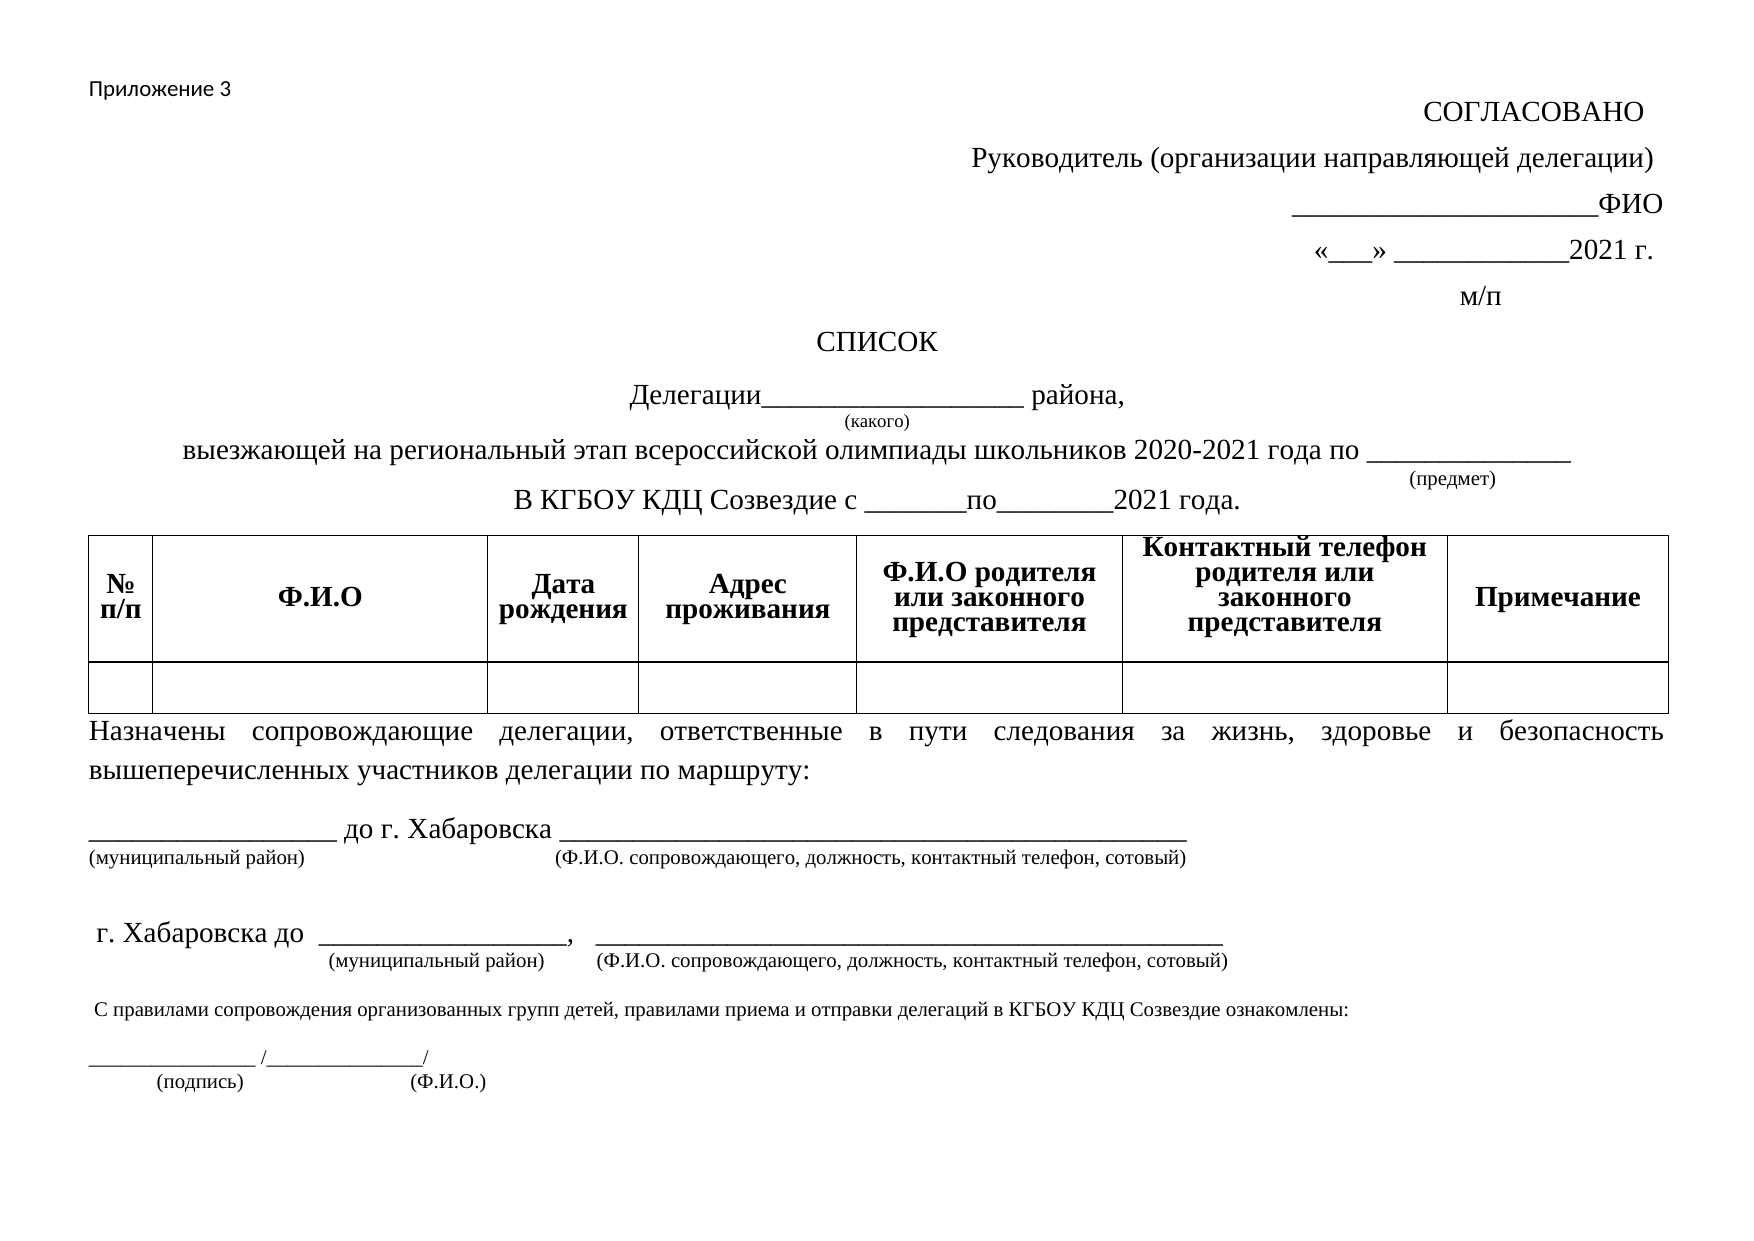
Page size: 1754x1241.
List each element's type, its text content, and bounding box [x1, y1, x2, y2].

text Руководитель (организации направляющей делегации) [1154, 148, 1665, 173]
text (муниципальный район) (Ф.И.О. сопровождающего, должность, контактный телефон, сотовый) [89, 845, 1665, 869]
text Делегации__________________ района, [89, 377, 1665, 410]
text В КГБОУ КДЦ Созвездие с _______по________2021 года. [89, 489, 1665, 514]
text (муниципальный район) (Ф.И.О. сопровождающего, должность, контактный телефон, сотовый) [89, 948, 1665, 972]
table_cell [488, 663, 638, 712]
text г. Хабаровска до _________________, ___________________________________________ [89, 915, 1665, 948]
table_cell [639, 663, 856, 712]
table_header № п/п [89, 536, 152, 661]
text (подпись) (Ф.И.О.) [89, 1069, 1665, 1093]
table_header Адрес проживания [639, 536, 856, 661]
table_header Ф.И.О родителя или законного представителя [857, 536, 1122, 661]
table_header Контактный телефон родителя или законного представителя [1123, 536, 1447, 661]
text ________________ /_______________/ [89, 1045, 1665, 1069]
text СПИСОК [89, 331, 1665, 356]
text Назначены сопровождающие делегации, ответственные в пути следования за жизнь, здоровье и безопасность вышеперечисленных участников делегации по маршруту: [89, 714, 1665, 786]
text (какого) [89, 410, 1665, 432]
table_header Примечание [1448, 536, 1668, 661]
table_header Ф.И.О [153, 536, 487, 661]
text _____________________ФИО [89, 193, 1665, 218]
table_cell [857, 663, 1122, 712]
text (предмет) [89, 465, 1665, 489]
table_header Дата рождения [488, 536, 638, 661]
text «___» ____________2021 г. [89, 239, 1665, 264]
table_cell [1123, 663, 1447, 712]
table_cell [89, 663, 152, 712]
text СОГЛАСОВАНО [89, 102, 1665, 127]
text _________________ до г. Хабаровска ___________________________________________ [89, 811, 1665, 845]
text Руководитель (организации направляющей делегации) [89, 148, 1157, 173]
table_cell [153, 663, 487, 712]
table_cell [1448, 663, 1668, 712]
text выезжающей на региональный этап всероссийской олимпиады школьников 2020-2021 года по ______________ [89, 432, 1665, 465]
text С правилами сопровождения организованных групп детей, правилами приема и отправки делегаций в КГБОУ КДЦ Созвездие ознакомлены: [89, 996, 1665, 1021]
text м/п [89, 285, 1665, 310]
